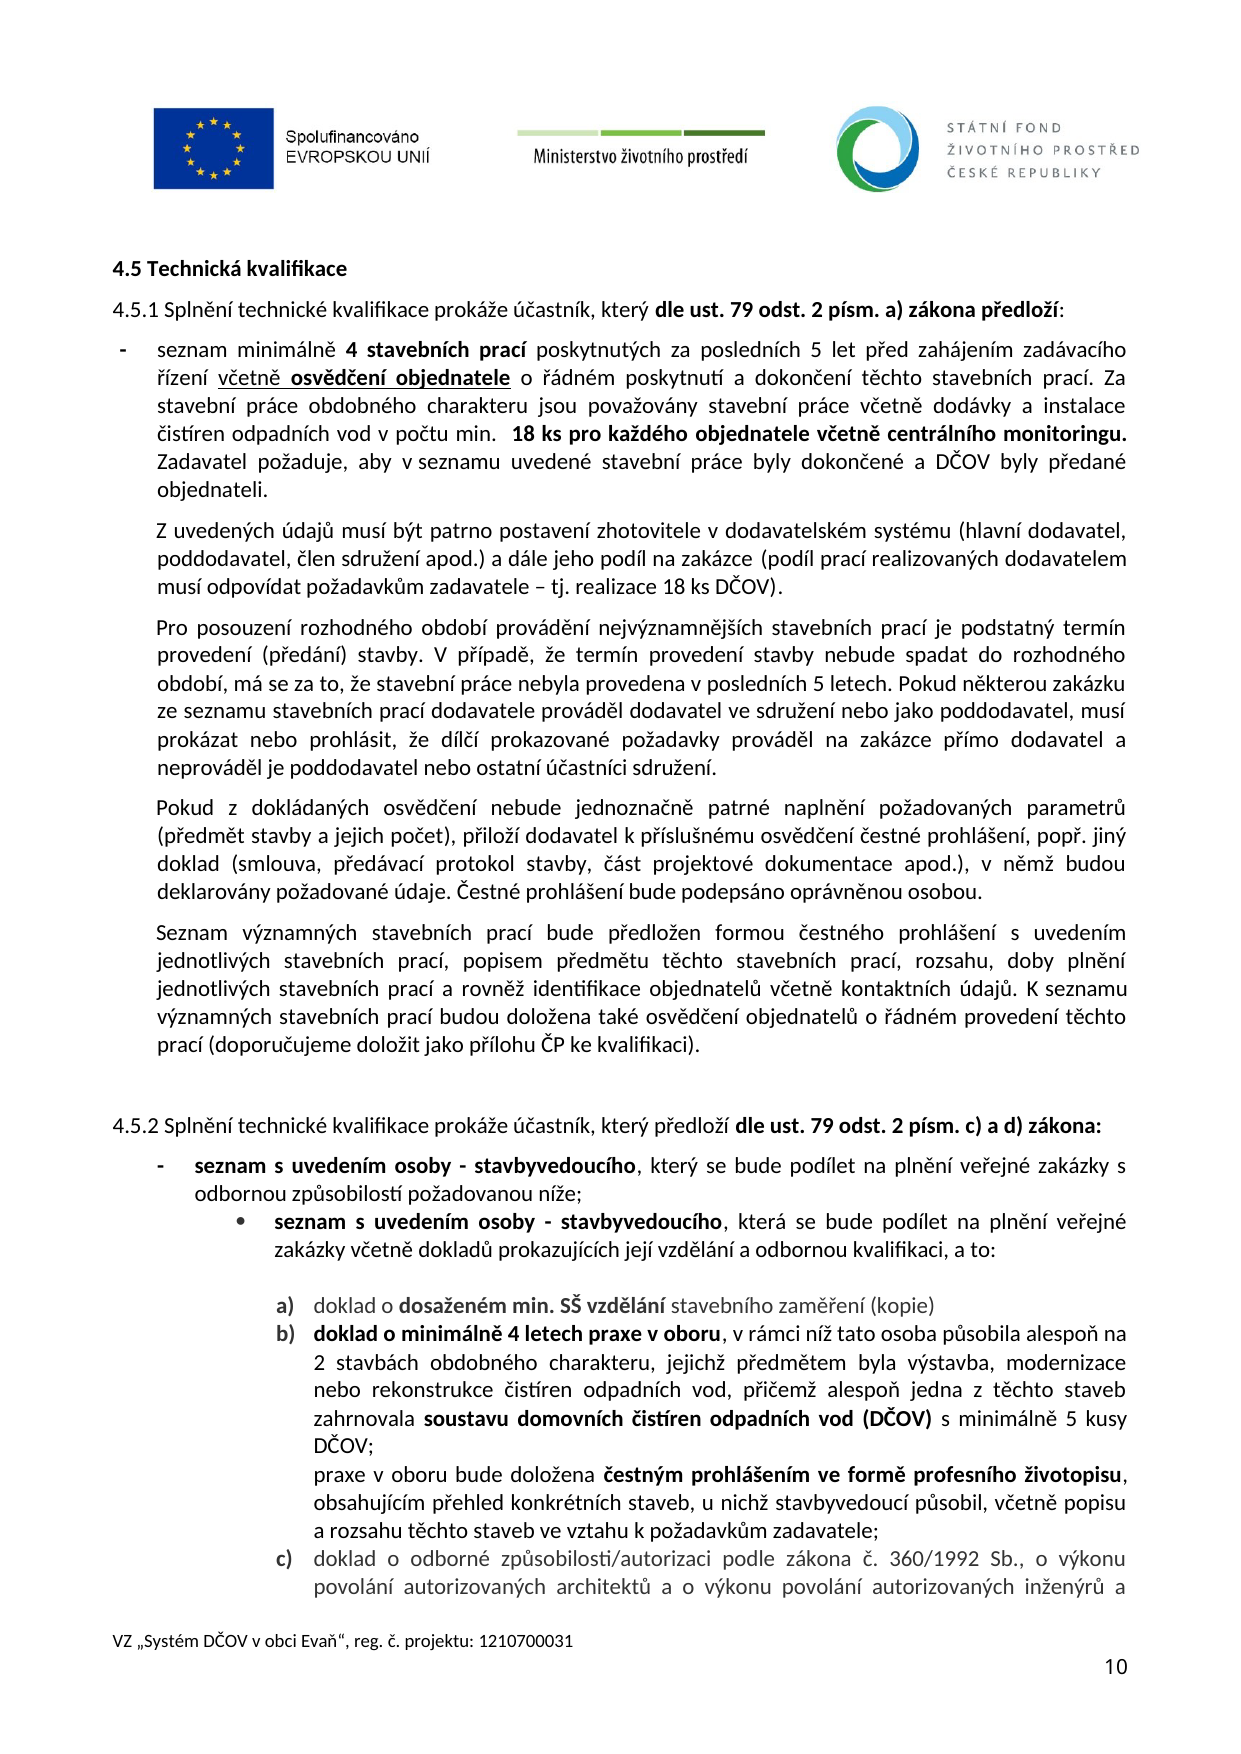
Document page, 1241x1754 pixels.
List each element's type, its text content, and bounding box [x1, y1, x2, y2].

list doklad o dosaženém min. SŠ vzdělání stavebního zaměření (kopie) [276, 1292, 1128, 1319]
text Seznam významných stavebních prací bude předložen formou čestného prohlášení s uvedením jednotlivých stavebních prací, popisem předmětu těchto stavebních prací, rozsahu, doby plnění jednotlivých stavebních prací a rovněž identifikace objednatelů včetně kontaktních údajů. K seznamu významných stavebních prací budou doložena také osvědčení objednatelů o řádném provedení těchto prací (doporučujeme doložit jako přílohu ČP ke kvalifikaci). [156, 918, 1128, 1058]
list doklad o minimálně 4 letech praxe v oboru, v rámci níž tato osoba působila alespoň na 2 stavbách obdobného charakteru, jejichž předmětem byla výstavba, modernizace nebo rekonstrukce čistíren odpadních vod, přičemž alespoň jedna z těchto staveb zahrnovala soustavu domovních čistíren odpadních vod (DČOV) s minimálně 5 kusy DČOV; [276, 1319, 1128, 1460]
list seznam s uvedením osoby - stavbyvedoucího, která se bude podílet na plnění veřejné zakázky včetně dokladů prokazujících její vzdělání a odbornou kvalifikaci, a to: [237, 1207, 1128, 1263]
text 4.5 Technická kvalifikace [112, 254, 1128, 282]
list seznam s uvedením osoby - stavbyvedoucího, který se bude podílet na plnění veřejné zakázky s odbornou způsobilostí požadovanou níže; [157, 1151, 1128, 1207]
text 4.5.2 Splnění technické kvalifikace prokáže účastník, který předloží dle ust. 79 odst. 2 písm. c) a d) zákona: [112, 1111, 1128, 1139]
list praxe v oboru bude doložena čestným prohlášením ve formě profesního životopisu, obsahujícím přehled konkrétních staveb, u nichž stavbyvedoucí působil, včetně popisu a rozsahu těchto staveb ve vztahu k požadavkům zadavatele; [313, 1460, 1128, 1544]
text Pro posouzení rozhodného období provádění nejvýznamnějších stavebních prací je podstatný termín provedení (předání) stavby. V případě, že termín provedení stavby nebude spadat do rozhodného období, má se za to, že stavební práce nebyla provedena v posledních 5 letech. Pokud některou zakázku ze seznamu stavebních prací dodavatele prováděl dodavatel ve sdružení nebo jako poddodavatel, musí prokázat nebo prohlásit, že dílčí prokazované požadavky prováděl na zakázce přímo dodavatel a neprováděl je poddodavatel nebo ostatní účastníci sdružení. [156, 613, 1128, 781]
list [276, 1544, 1128, 1600]
text 4.5.1 Splnění technické kvalifikace prokáže účastník, který dle ust. 79 odst. 2 písm. a) zákona předloží: [112, 295, 1128, 323]
list seznam minimálně 4 stavebních prací poskytnutých za posledních 5 let před zahájením zadávacího řízení včetně osvědčení objednatele o řádném poskytnutí a dokončení těchto stavebních prací. Za stavební práce obdobného charakteru jsou považovány stavební práce včetně dodávky a instalace čistíren odpadních vod v počtu min. 18 ks pro každého objednatele včetně centrálního monitoringu. Zadavatel požaduje, aby v seznamu uvedené stavební práce byly dokončené a DČOV byly předané objednateli. [119, 335, 1128, 503]
text Z uvedených údajů musí být patrno postavení zhotovitele v dodavatelském systému (hlavní dodavatel, poddodavatel, člen sdružení apod.) a dále jeho podíl na zakázce (podíl prací realizovaných dodavatelem musí odpovídat požadavkům zadavatele – tj. realizace 18 ks DČOV). [156, 516, 1128, 600]
text Pokud z dokládaných osvědčení nebude jednoznačně patrné naplnění požadovaných parametrů (předmět stavby a jejich počet), přiloží dodavatel k příslušnému osvědčení čestné prohlášení, popř. jiný doklad (smlouva, předávací protokol stavby, část projektové dokumentace apod.), v němž budou deklarovány požadované údaje. Čestné prohlášení bude podepsáno oprávněnou osobou. [156, 793, 1128, 905]
